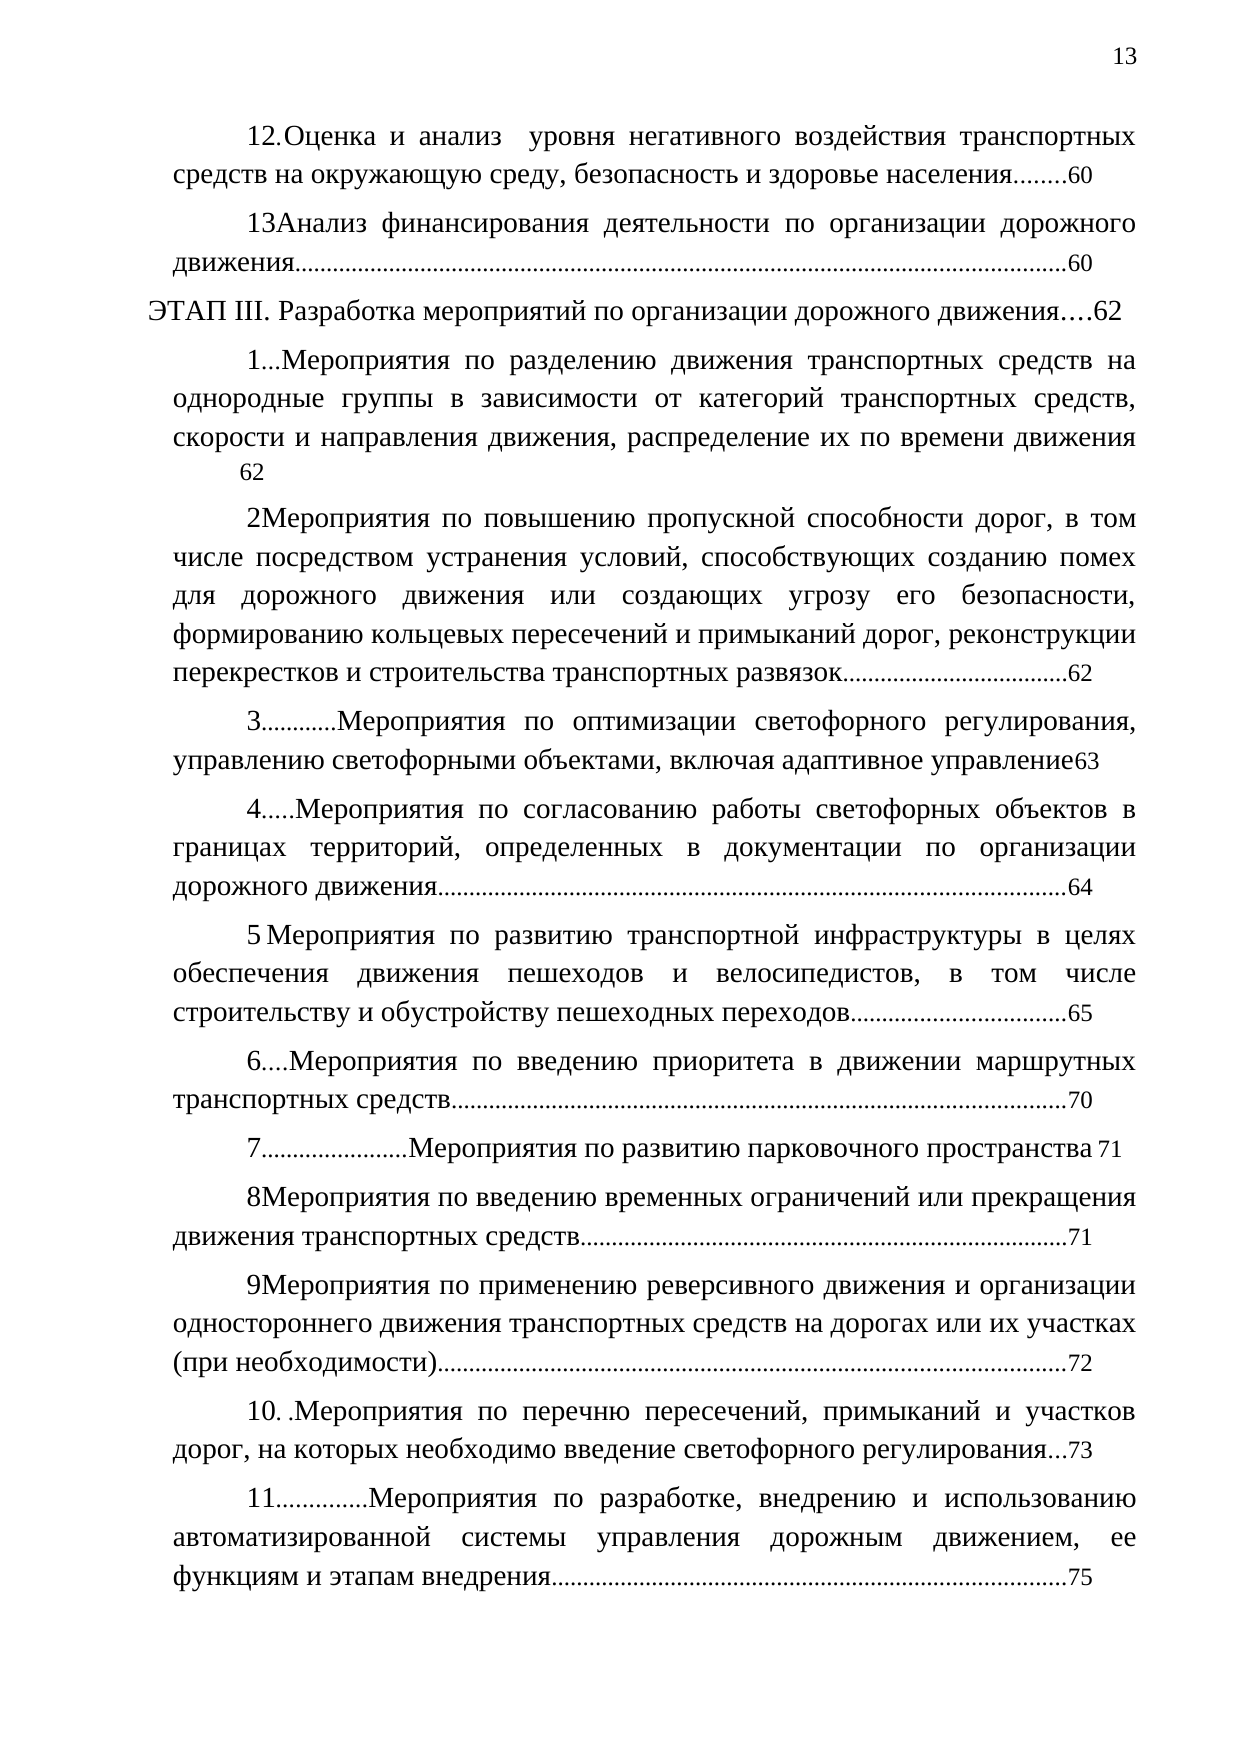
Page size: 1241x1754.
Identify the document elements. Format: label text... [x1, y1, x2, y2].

text 5 Мероприятия по развитию транспортной инфраструктуры в целях обеспечения движения пешеходов и велосипедистов, в том числе строительству и обустройству пешеходных переходов 65 [173, 917, 1137, 1028]
text 2 Мероприятия по повышению пропускной способности дорог, в том числе посредством устранения условий, способствующих созданию помех для дорожного движения или создающих угрозу его безопасности, формированию кольцевых пересечений и примыканий дорог, реконструкции перекрестков и строительства транспортных развязок 62 [173, 500, 1137, 688]
text 10 Мероприятия по перечню пересечений, примыканий и участков дорог, на которых необходимо введение светофорного регулирования 73 [173, 1393, 1137, 1465]
text ЭТАП III. Разработка мероприятий по организации дорожного движения 62 [148, 293, 1137, 327]
text 13 Анализ финансирования деятельности по организации дорожного движения 60 [173, 206, 1137, 278]
text 1 Мероприятия по разделению движения транспортных средств на однородные группы в зависимости от категорий транспортных средств, скорости и направления движения, распределение их по времени движения 62 [173, 342, 1137, 486]
text 11 Мероприятия по разработке, внедрению и использованию автоматизированной системы управления дорожным движением, ее функциям и этапам внедрения 75 [173, 1481, 1137, 1591]
text 4 Мероприятия по согласованию работы светофорных объектов в границах территорий, определенных в документации по организации дорожного движения 64 [173, 791, 1137, 902]
text 3 Мероприятия по оптимизации светофорного регулирования, управлению светофорными объектами, включая адаптивное управление 63 [173, 703, 1137, 776]
text 12 Оценка и анализ уровня негативного воздействия транспортных средств на окружающую среду, безопасность и здоровье населения 60 [173, 118, 1137, 190]
text 6 Мероприятия по введению приоритета в движении маршрутных транспортных средств 70 [173, 1043, 1137, 1115]
text 7 Мероприятия по развитию парковочного пространства 71 [173, 1131, 1137, 1164]
text 8 Мероприятия по введению временных ограничений или прекращения движения транспортных средств 71 [173, 1179, 1137, 1252]
text 9 Мероприятия по применению реверсивного движения и организации одностороннего движения транспортных средств на дорогах или их участках (при необходимости) 72 [173, 1267, 1137, 1378]
